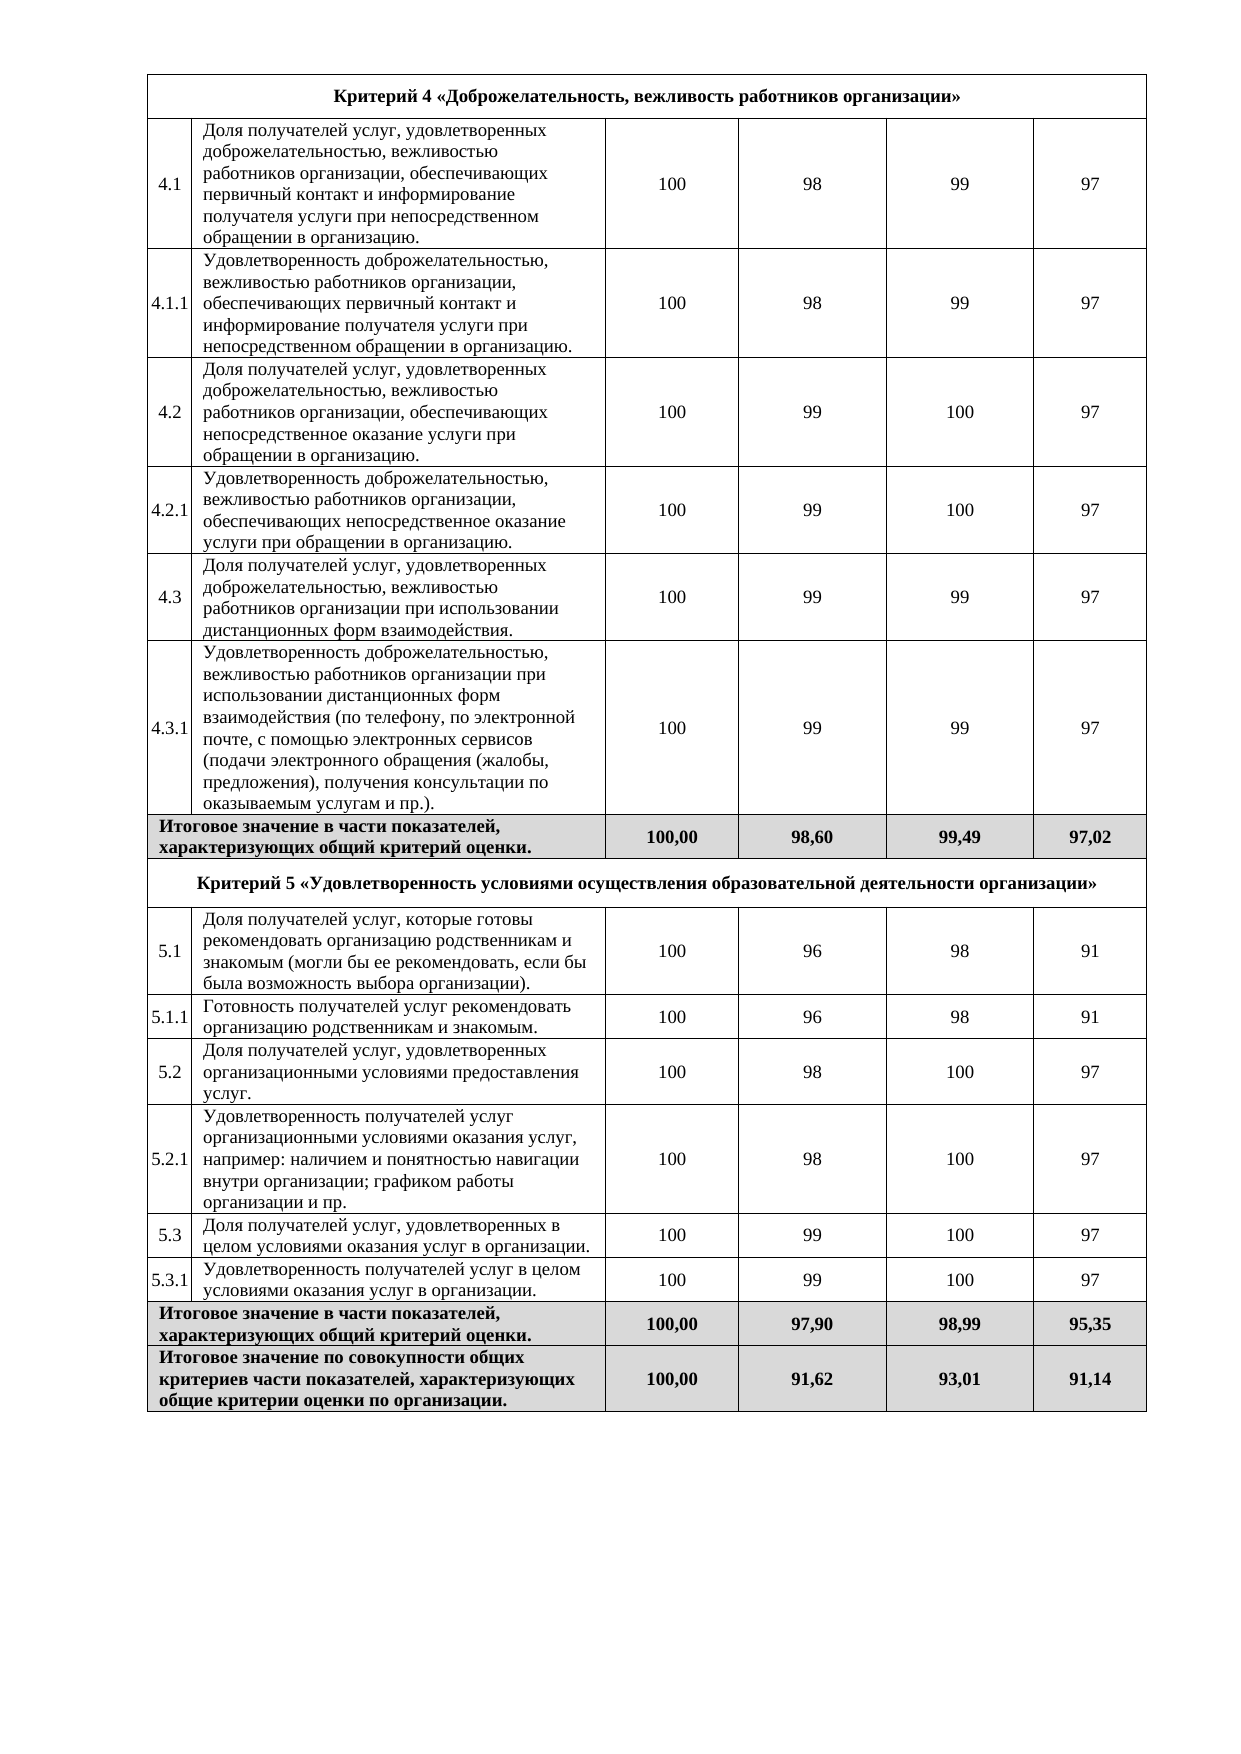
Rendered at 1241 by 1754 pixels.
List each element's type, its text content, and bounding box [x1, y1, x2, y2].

table_cell 4.3 [148, 554, 191, 640]
table_cell 100 [606, 1039, 738, 1104]
table_cell Доля получателей услуг, удовлетворенных доброжелательностью, вежливостью работников организации, обеспечивающих первичный контакт и информирование получателя услуги при непосредственном обращении в организацию. [192, 119, 605, 248]
table_cell Доля получателей услуг, удовлетворенных доброжелательностью, вежливостью работников организации, обеспечивающих непосредственное оказание услуги при обращении в организацию. [192, 358, 605, 466]
table_cell 97 [1034, 641, 1146, 814]
table_cell 91,14 [1034, 1346, 1146, 1411]
table_cell 100 [606, 249, 738, 357]
table_cell 99 [887, 641, 1033, 814]
table_cell 100 [606, 358, 738, 466]
table_cell 99 [739, 1258, 886, 1301]
table_cell 98 [887, 995, 1033, 1038]
table_cell Критерий 4 «Доброжелательность, вежливость работников организации» [148, 75, 1146, 117]
table_cell 5.1.1 [148, 995, 191, 1038]
table_cell 99 [887, 249, 1033, 357]
table_cell 96 [739, 908, 886, 994]
table_cell 97 [1034, 467, 1146, 553]
table_cell 93,01 [887, 1346, 1033, 1411]
table_cell 98,99 [887, 1302, 1033, 1345]
table_cell 97 [1034, 1258, 1146, 1301]
table_cell Доля получателей услуг, которые готовы рекомендовать организацию родственникам и знакомым (могли бы ее рекомендовать, если бы была возможность выбора организации). [192, 908, 605, 994]
table_cell 91 [1034, 908, 1146, 994]
table_cell 97 [1034, 1039, 1146, 1104]
table_cell 99 [739, 358, 886, 466]
table_cell 100 [606, 554, 738, 640]
table_cell 100 [606, 1214, 738, 1257]
table_cell 97 [1034, 554, 1146, 640]
table_cell 100 [606, 995, 738, 1038]
table_cell Удовлетворенность доброжелательностью, вежливостью работников организации, обеспечивающих непосредственное оказание услуги при обращении в организацию. [192, 467, 605, 553]
table_cell 98,60 [739, 815, 886, 858]
table_cell 100 [606, 1258, 738, 1301]
table_cell 100 [887, 1039, 1033, 1104]
table_cell 96 [739, 995, 886, 1038]
table_cell 4.2.1 [148, 467, 191, 553]
table_cell 97 [1034, 249, 1146, 357]
table_cell 97 [1034, 358, 1146, 466]
table_cell Удовлетворенность получателей услуг организационными условиями оказания услуг, например: наличием и понятностью навигации внутри организации; графиком работы организации и пр. [192, 1105, 605, 1213]
table_cell 100,00 [606, 1302, 738, 1345]
table_cell 99,49 [887, 815, 1033, 858]
table_cell 97 [1034, 119, 1146, 248]
table_cell Итоговое значение в части показателей, характеризующих общий критерий оценки. [148, 815, 605, 858]
table_cell 100 [887, 1258, 1033, 1301]
table_cell Итоговое значение по совокупности общих критериев части показателей, характеризующих общие критерии оценки по организации. [148, 1346, 605, 1411]
table_cell 5.3.1 [148, 1258, 191, 1301]
table_cell Итоговое значение в части показателей, характеризующих общий критерий оценки. [148, 1302, 605, 1345]
table_cell Готовность получателей услуг рекомендовать организацию родственникам и знакомым. [192, 995, 605, 1038]
table_cell 98 [887, 908, 1033, 994]
table_cell Доля получателей услуг, удовлетворенных доброжелательностью, вежливостью работников организации при использовании дистанционных форм взаимодействия. [192, 554, 605, 640]
table_cell 91,62 [739, 1346, 886, 1411]
table_cell 97 [1034, 1105, 1146, 1213]
table_cell Доля получателей услуг, удовлетворенных в целом условиями оказания услуг в организации. [192, 1214, 605, 1257]
table_cell 91 [1034, 995, 1146, 1038]
table_cell 100 [606, 908, 738, 994]
table_cell 5.2.1 [148, 1105, 191, 1213]
table_cell 97,90 [739, 1302, 886, 1345]
table_cell 98 [739, 249, 886, 357]
table_cell 100 [606, 641, 738, 814]
table_cell Удовлетворенность получателей услуг в целом условиями оказания услуг в организации. [192, 1258, 605, 1301]
table_cell 4.2 [148, 358, 191, 466]
table_cell 98 [739, 119, 886, 248]
table_cell Удовлетворенность доброжелательностью, вежливостью работников организации, обеспечивающих первичный контакт и информирование получателя услуги при непосредственном обращении в организацию. [192, 249, 605, 357]
table_cell 100 [887, 467, 1033, 553]
table_cell Доля получателей услуг, удовлетворенных организационными условиями предоставления услуг. [192, 1039, 605, 1104]
table_cell 95,35 [1034, 1302, 1146, 1345]
table_cell 100 [887, 358, 1033, 466]
table_cell 98 [739, 1039, 886, 1104]
table_cell 4.1.1 [148, 249, 191, 357]
table_cell 5.2 [148, 1039, 191, 1104]
table_cell Удовлетворенность доброжелательностью, вежливостью работников организации при использовании дистанционных форм взаимодействия (по телефону, по электронной почте, с помощью электронных сервисов (подачи электронного обращения (жалобы, предложения), получения консультации по оказываемым услугам и пр.). [192, 641, 605, 814]
table_cell 98 [739, 1105, 886, 1213]
table_cell 99 [739, 554, 886, 640]
table_cell 99 [887, 554, 1033, 640]
table_cell 97,02 [1034, 815, 1146, 858]
table_cell 100 [606, 467, 738, 553]
table_cell 4.3.1 [148, 641, 191, 814]
table_cell 100,00 [606, 815, 738, 858]
table_cell 100 [606, 1105, 738, 1213]
table_cell 100,00 [606, 1346, 738, 1411]
table_cell 100 [606, 119, 738, 248]
table_cell 5.3 [148, 1214, 191, 1257]
table_cell Критерий 5 «Удовлетворенность условиями осуществления образовательной деятельности организации» [148, 859, 1146, 907]
table_cell 99 [739, 1214, 886, 1257]
table_cell 100 [887, 1214, 1033, 1257]
table_cell 99 [739, 641, 886, 814]
table_cell 99 [887, 119, 1033, 248]
table_cell 100 [887, 1105, 1033, 1213]
table_cell 5.1 [148, 908, 191, 994]
table_cell 99 [739, 467, 886, 553]
table_cell 4.1 [148, 119, 191, 248]
table_cell 97 [1034, 1214, 1146, 1257]
